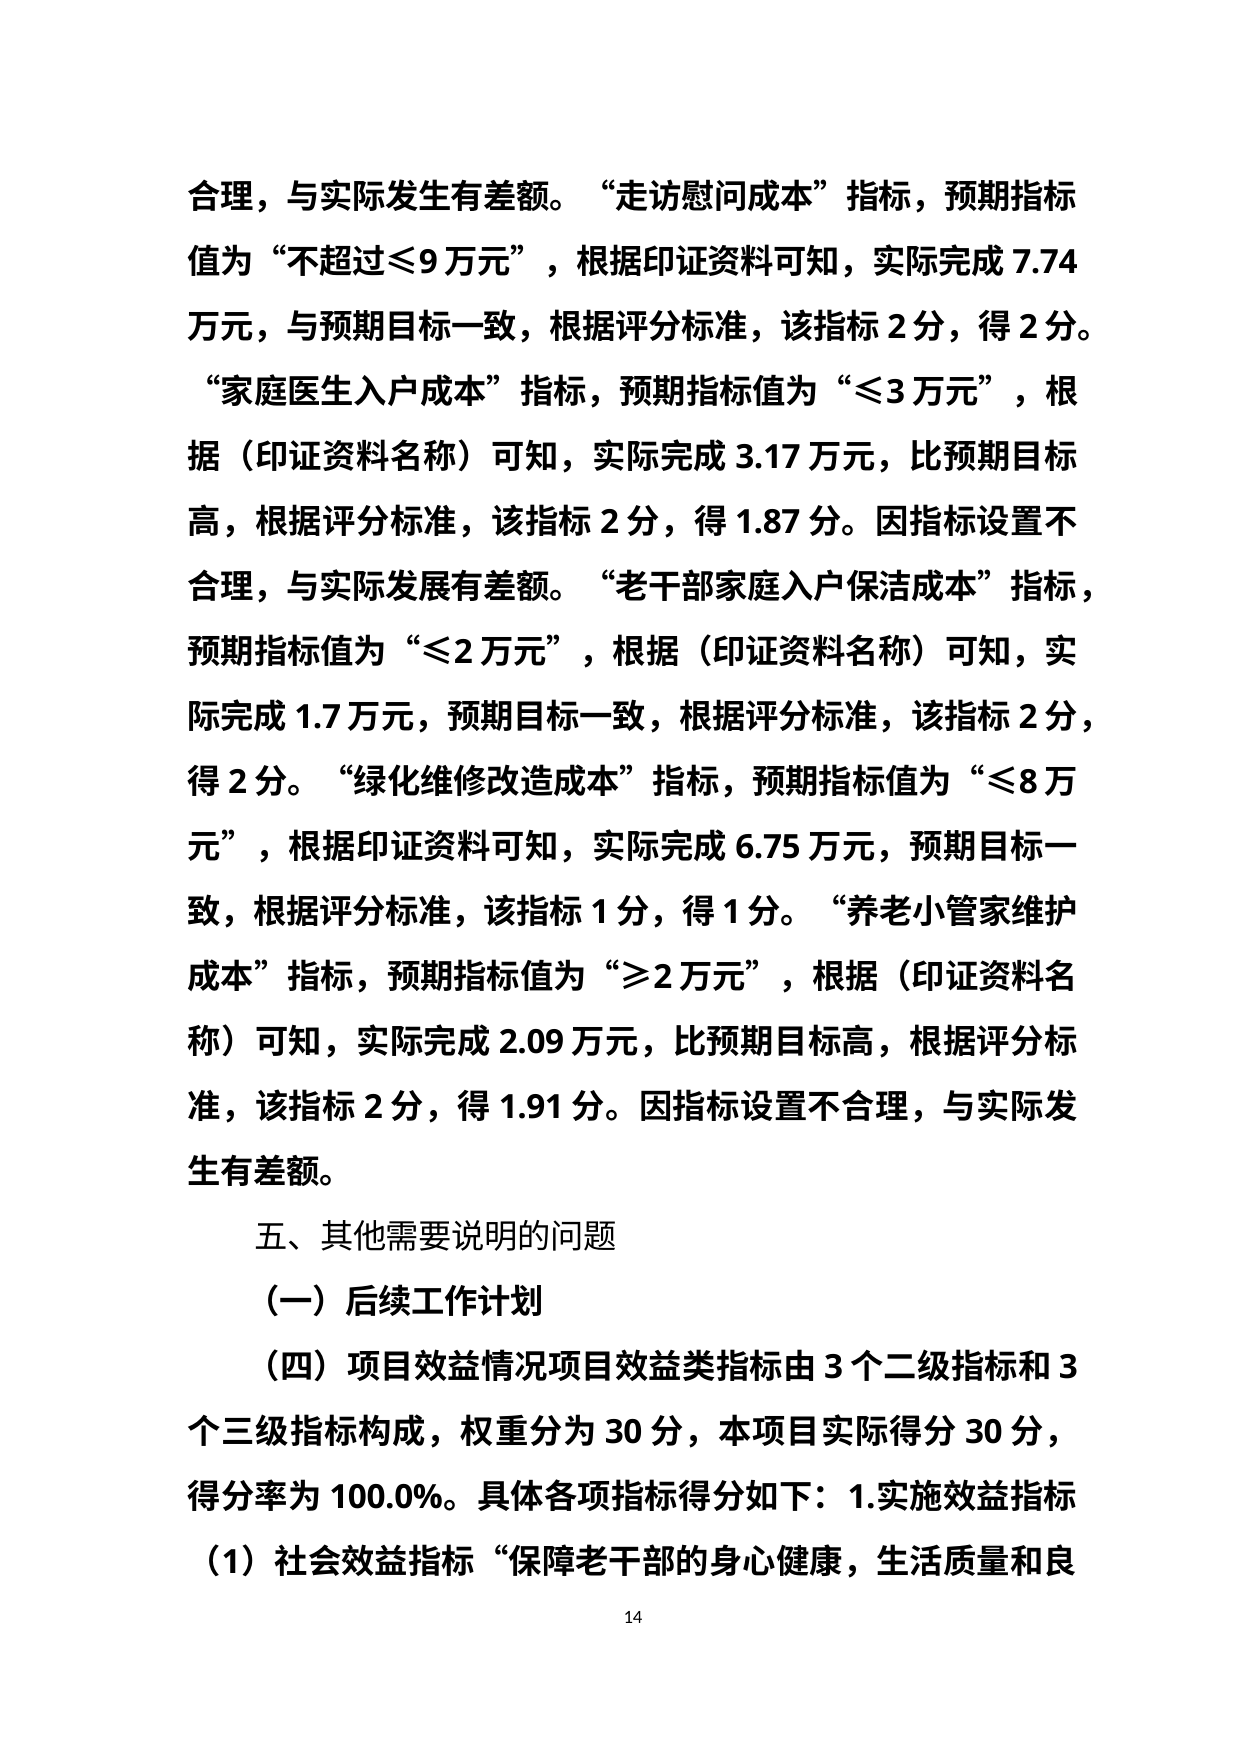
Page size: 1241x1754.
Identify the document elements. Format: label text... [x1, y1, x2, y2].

text 五、其他需要说明的问题 [187, 1202, 1078, 1267]
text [187, 1332, 1078, 1592]
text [187, 162, 1078, 1202]
text （一）后续工作计划 [187, 1267, 1078, 1332]
